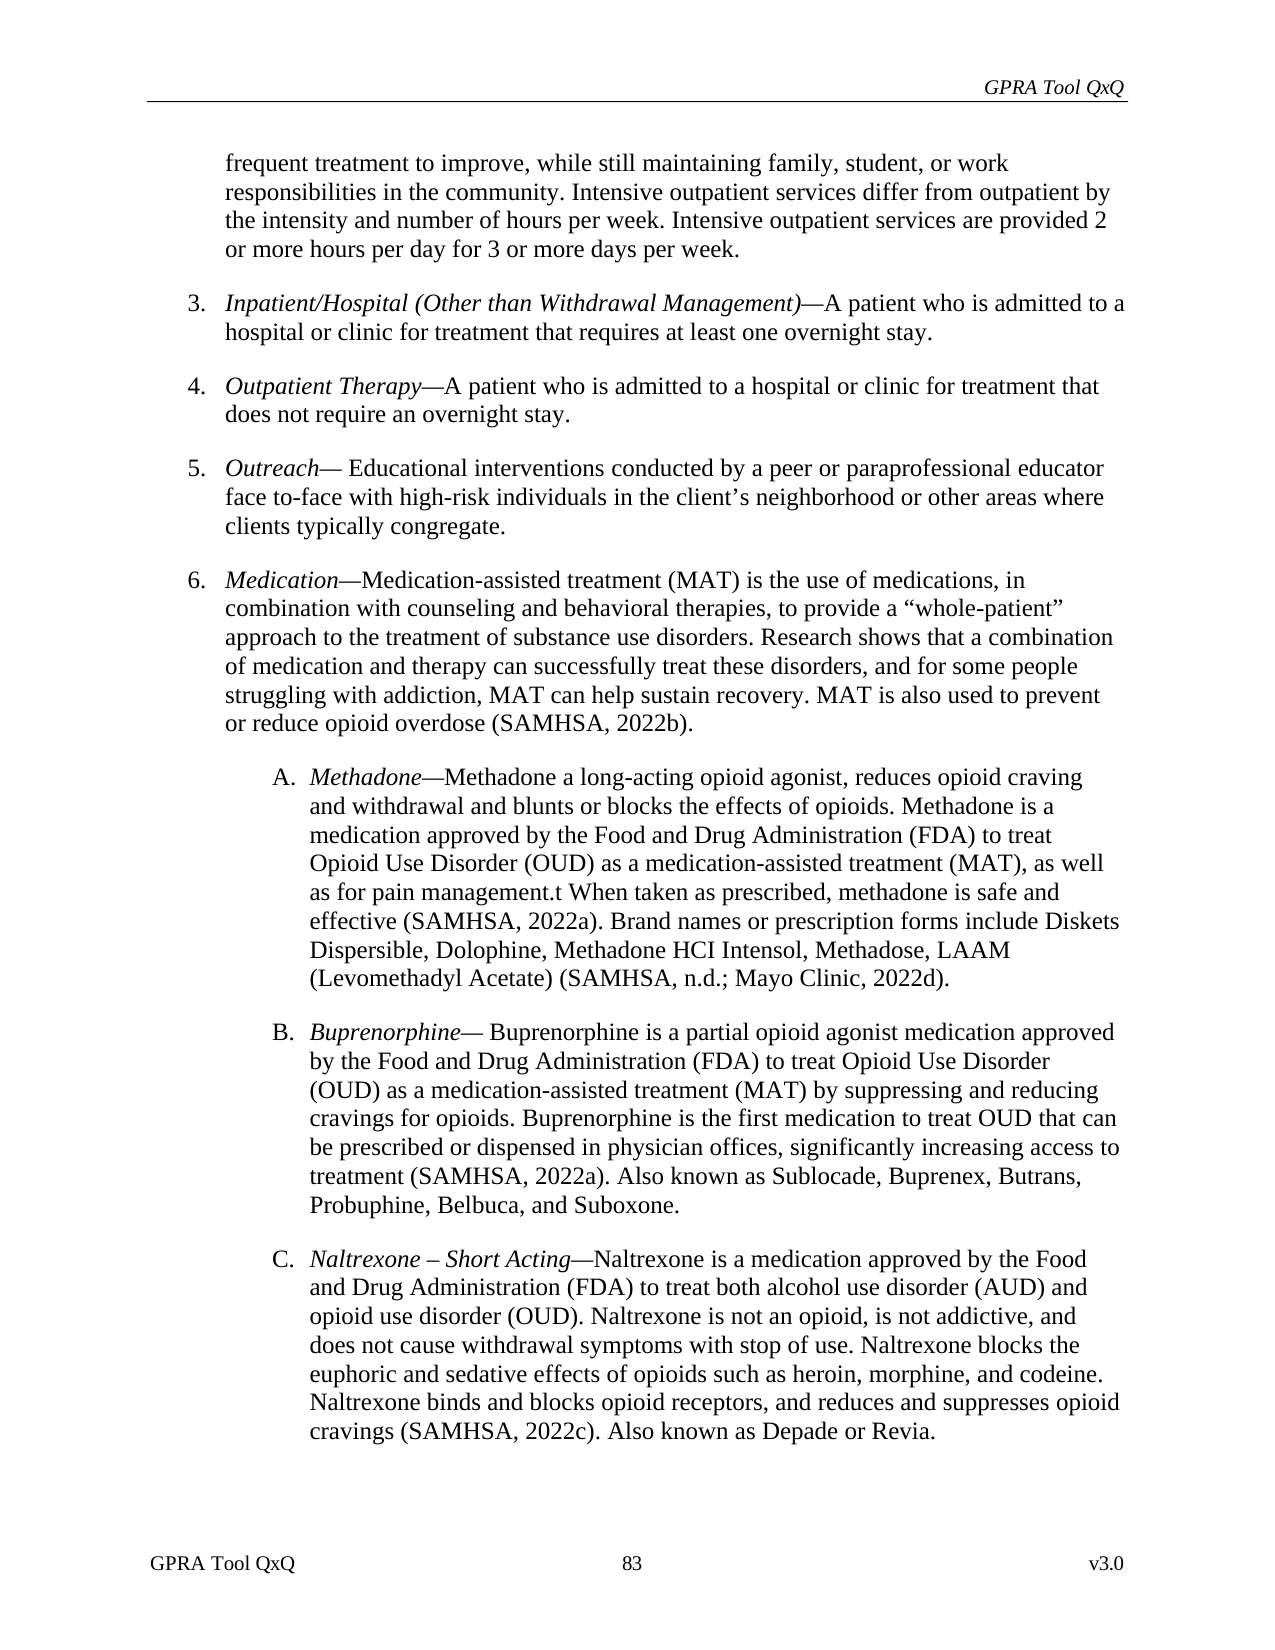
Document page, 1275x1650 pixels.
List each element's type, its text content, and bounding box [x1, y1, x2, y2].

text frequent treatment to improve, while still maintaining family, student, or work responsibilities in the community. Intensive outpatient services differ from outpatient by the intensity and number of hours per week. Intensive outpatient services are provided 2 or more hours per day for 3 or more days per week. [225, 148, 1121, 263]
list Buprenorphine— Buprenorphine is a partial opioid agonist medication approved by the Food and Drug Administration (FDA) to treat Opioid Use Disorder (OUD) as a medication-assisted treatment (MAT) by suppressing and reducing cravings for opioids. Buprenorphine is the first medication to treat OUD that can be prescribed or dispensed in physician offices, significantly increasing access to treatment (SAMHSA, 2022a). Also known as Sublocade, Buprenex, Butrans, Probuphine, Belbuca, and Suboxone. [272, 1017, 1120, 1218]
list Inpatient/Hospital (Other than Withdrawal Management)—A patient who is admitted to a hospital or clinic for treatment that requires at least one overnight stay. [187, 288, 1125, 346]
list Outpatient Therapy—A patient who is admitted to a hospital or clinic for treatment that does not require an overnight stay. [187, 371, 1099, 428]
list Methadone—Methadone a long-acting opioid agonist, reduces opioid craving and withdrawal and blunts or blocks the effects of opioids. Methadone is a medication approved by the Food and Drug Administration (FDA) to treat Opioid Use Disorder (OUD) as a medication-assisted treatment (MAT), as well as for pain management.t When taken as prescribed, methadone is safe and effective (SAMHSA, 2022a). Brand names or prescription forms include Diskets Dispersible, Dolophine, Methadone HCI Intensol, Methadose, LAAM (Levomethadyl Acetate) (SAMHSA, n.d.; Mayo Clinic, 2022d). [272, 762, 1120, 992]
list Outreach— Educational interventions conducted by a peer or paraprofessional educator face to-face with high-risk individuals in the client’s neighborhood or other areas where clients typically congregate. [187, 453, 1104, 539]
list Medication—Medication-assisted treatment (MAT) is the use of medications, in combination with counseling and behavioral therapies, to provide a “whole-patient” approach to the treatment of substance use disorders. Research shows that a combination of medication and therapy can successfully treat these disorders, and for some people struggling with addiction, MAT can help sustain recovery. MAT is also used to prevent or reduce opioid overdose (SAMHSA, 2022b). [187, 565, 1113, 737]
list Naltrexone – Short Acting—Naltrexone is a medication approved by the Food and Drug Administration (FDA) to treat both alcohol use disorder (AUD) and opioid use disorder (OUD). Naltrexone is not an opioid, is not addictive, and does not cause withdrawal symptoms with stop of use. Naltrexone blocks the euphoric and sedative effects of opioids such as heroin, morphine, and codeine. Naltrexone binds and blocks opioid receptors, and reduces and suppresses opioid cravings (SAMHSA, 2022c). Also known as Depade or Revia. [272, 1244, 1120, 1445]
